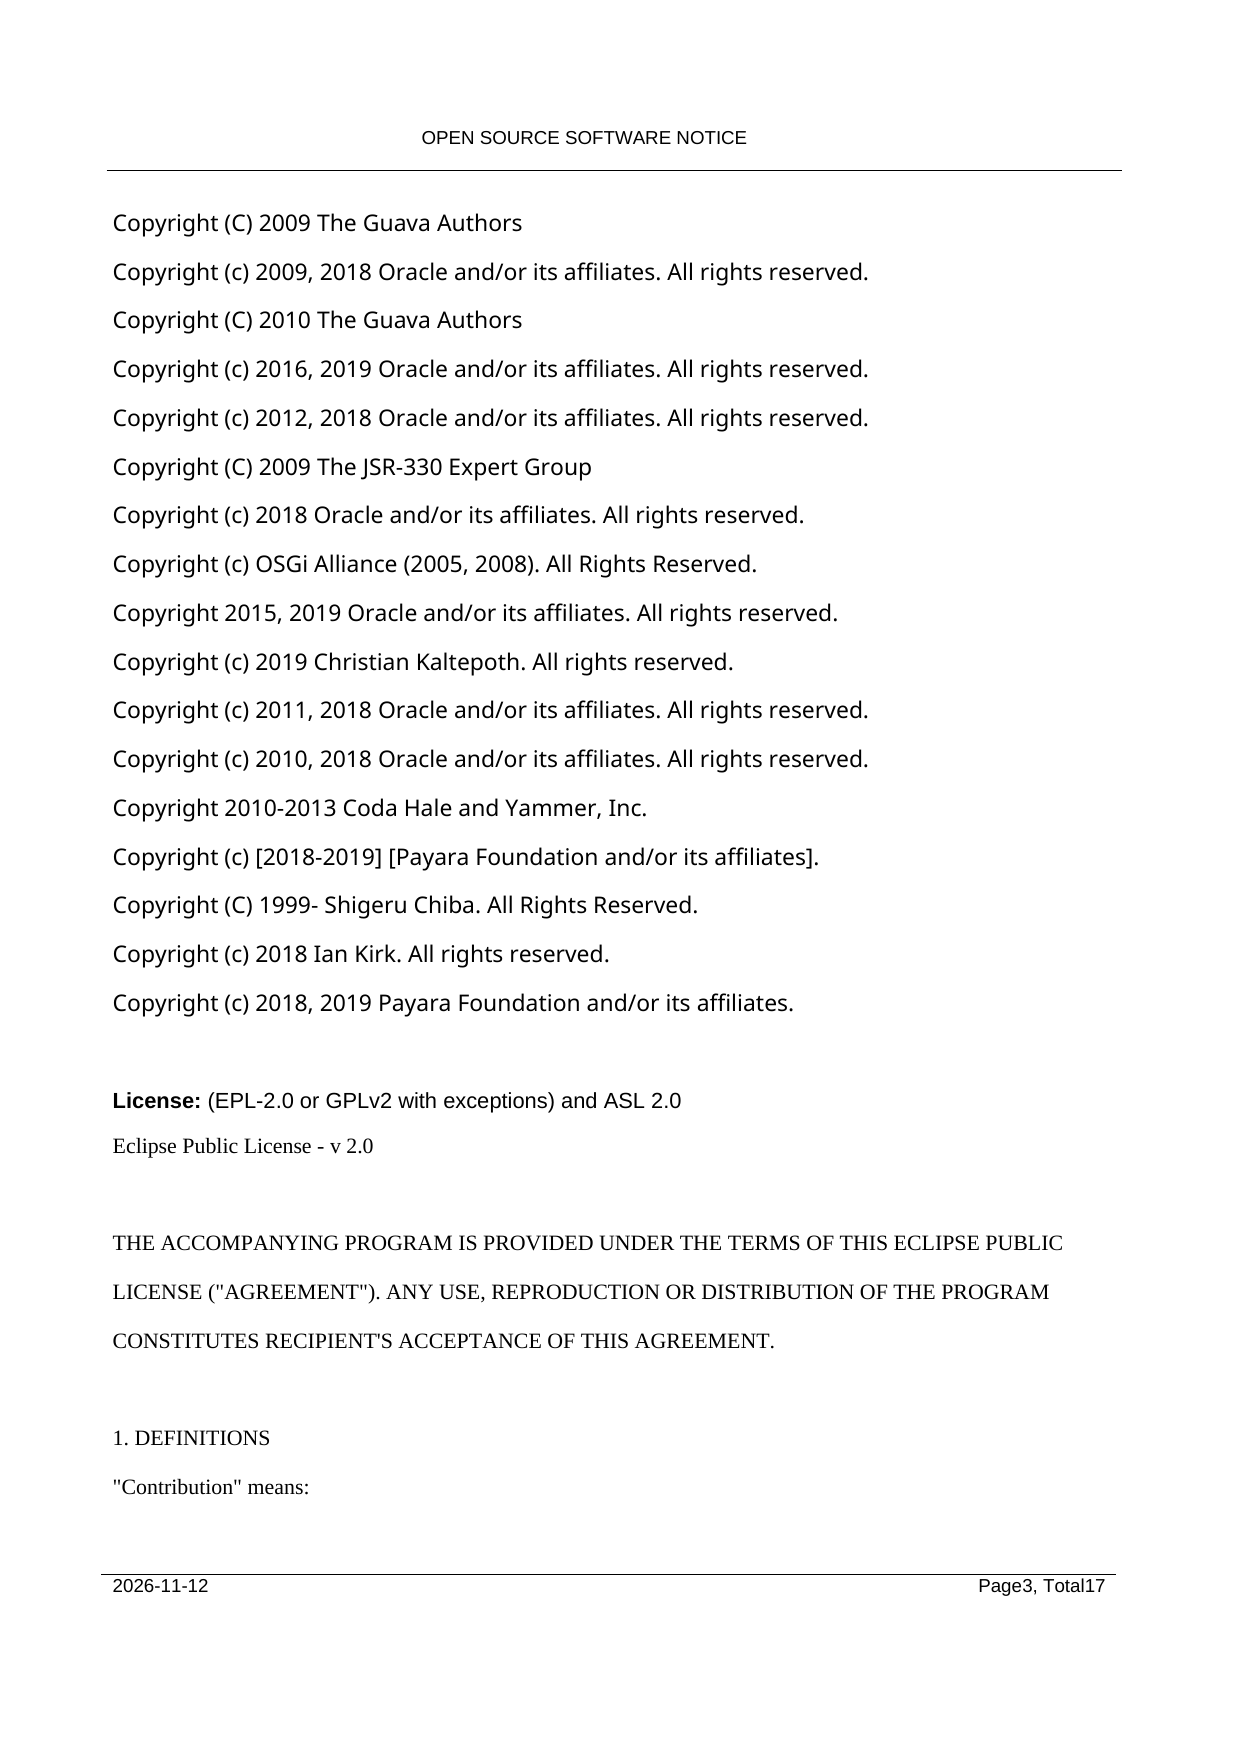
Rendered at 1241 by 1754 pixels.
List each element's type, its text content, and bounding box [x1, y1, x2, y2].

text License: (EPL-2.0 or GPLv2 with exceptions) and ASL 2.0 [112, 1084, 1128, 1116]
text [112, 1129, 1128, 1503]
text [112, 206, 1128, 1068]
